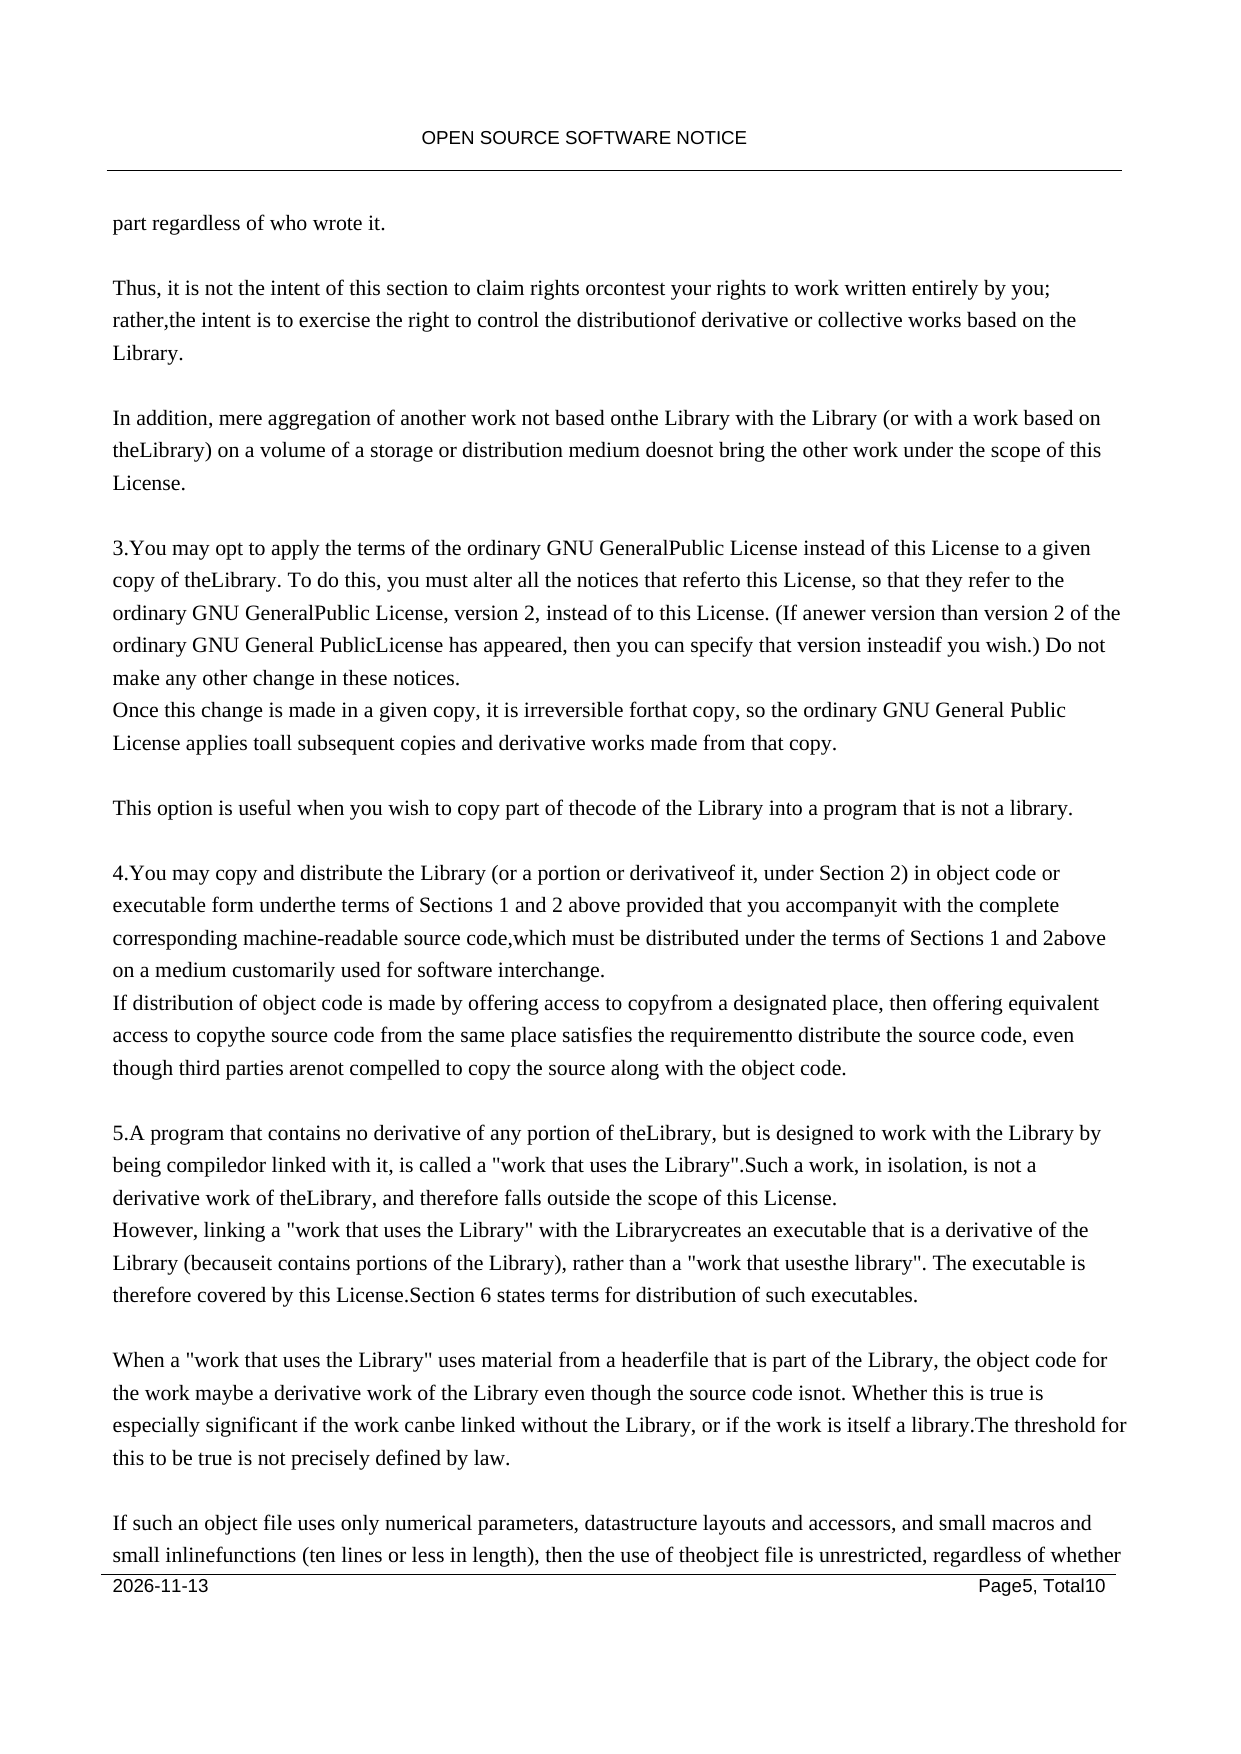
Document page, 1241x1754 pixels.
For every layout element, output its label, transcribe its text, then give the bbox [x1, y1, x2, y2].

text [112, 206, 1128, 239]
text 4.You may copy and distribute the Library (or a portion or derivativeof it, under Section 2) in object code or executable form underthe terms of Sections 1 and 2 above provided that you accompanyit with the complete corresponding machine-readable source code,which must be distributed under the terms of Sections 1 and 2above on a medium customarily used for software interchange. [112, 856, 1128, 986]
text However, linking a "work that uses the Library" with the Librarycreates an executable that is a derivative of the Library (becauseit contains portions of the Library), rather than a "work that usesthe library". The executable is therefore covered by this License.Section 6 states terms for distribution of such executables. [112, 1214, 1128, 1311]
text Thus, it is not the intent of this section to claim rights orcontest your rights to work written entirely by you; rather,the intent is to exercise the right to control the distributionof derivative or collective works based on the Library. [112, 271, 1128, 369]
text Once this change is made in a given copy, it is irreversible forthat copy, so the ordinary GNU General Public License applies toall subsequent copies and derivative works made from that copy. [112, 694, 1128, 759]
text 5.A program that contains no derivative of any portion of theLibrary, but is designed to work with the Library by being compiledor linked with it, is called a "work that uses the Library".Such a work, in isolation, is not a derivative work of theLibrary, and therefore falls outside the scope of this License. [112, 1116, 1128, 1214]
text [112, 1506, 1128, 1571]
text This option is useful when you wish to copy part of thecode of the Library into a program that is not a library. [112, 791, 1128, 824]
text 3.You may opt to apply the terms of the ordinary GNU GeneralPublic License instead of this License to a given copy of theLibrary. To do this, you must alter all the notices that referto this License, so that they refer to the ordinary GNU GeneralPublic License, version 2, instead of to this License. (If anewer version than version 2 of the ordinary GNU General PublicLicense has appeared, then you can specify that version insteadif you wish.) Do not make any other change in these notices. [112, 531, 1128, 694]
text If distribution of object code is made by offering access to copyfrom a designated place, then offering equivalent access to copythe source code from the same place satisfies the requirementto distribute the source code, even though third parties arenot compelled to copy the source along with the object code. [112, 986, 1128, 1084]
text In addition, mere aggregation of another work not based onthe Library with the Library (or with a work based on theLibrary) on a volume of a storage or distribution medium doesnot bring the other work under the scope of this License. [112, 401, 1128, 499]
text When a "work that uses the Library" uses material from a headerfile that is part of the Library, the object code for the work maybe a derivative work of the Library even though the source code isnot. Whether this is true is especially significant if the work canbe linked without the Library, or if the work is itself a library.The threshold for this to be true is not precisely defined by law. [112, 1344, 1128, 1474]
